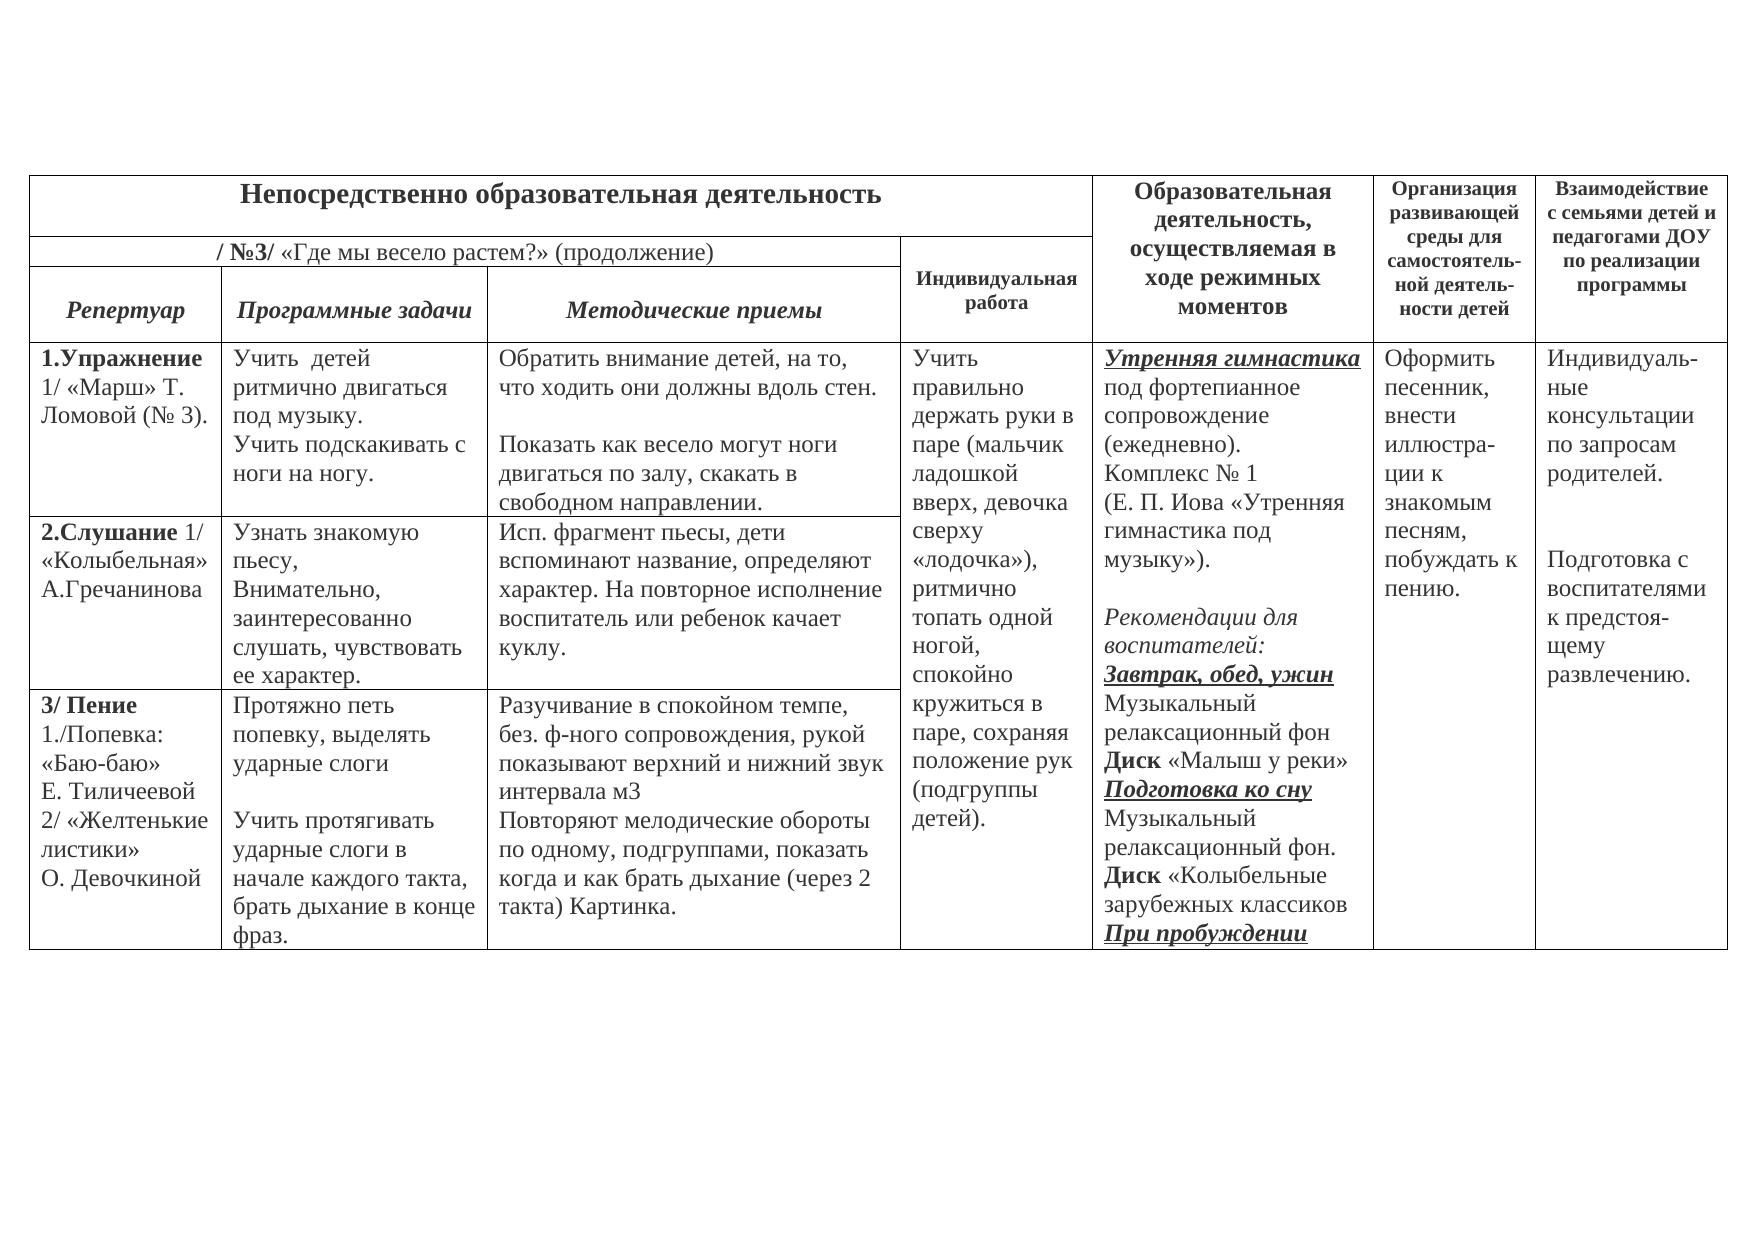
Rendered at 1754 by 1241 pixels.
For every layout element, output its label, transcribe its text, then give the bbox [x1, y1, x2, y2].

table_cell Учить детей ритмично двигаться под музыку. Учить подскакивать с ноги на ногу. [222, 343, 487, 516]
table_cell Утренняя гимнастика под фортепианное сопровождение (ежедневно). Комплекс № 1 (Е. П. Иова «Утренняя гимнастика под музыку»). Рекомендации для воспитателей: Завтрак, обед, ужин Музыкальный релаксационный фон Диск «Малыш у реки» Подготовка ко сну Музыкальный релаксационный фон. Диск «Колыбельные зарубежных классиков При пробуждении Диск «Смешарики». [1093, 343, 1373, 949]
table_cell Разучивание в спокойном темпе, без. ф-ного сопровождения, рукой показывают верхний и нижний звук интервала м3 Повторяют мелодические обороты по одному, подгруппами, показать когда и как брать дыхание (через 2 такта) Картинка. [488, 690, 900, 949]
table_cell Обратить внимание детей, на то, что ходить они должны вдоль стен. Показать как весело могут ноги двигаться по залу, скакать в свободном направлении. [488, 343, 900, 516]
table_cell Узнать знакомую пьесу, Внимательно, заинтересованно слушать, чувствовать ее характер. [222, 517, 487, 689]
table_header Взаимодействие с семьями детей и педагогами ДОУ по реализации программы [1536, 176, 1727, 342]
table_cell 1.Упражнение 1/ «Марш» Т. Ломовой (№ 3). [30, 343, 221, 516]
table_cell Учить правильно держать руки в паре (мальчик ладошкой вверх, девочка сверху «лодочка»), ритмично топать одной ногой, спокойно кружиться в паре, сохраняя положение рук (подгруппы детей). [901, 343, 1092, 949]
table_cell Репертуар [30, 267, 221, 342]
table_header Организация развивающей среды для самостоятель-ной деятель-ности детей [1374, 176, 1535, 342]
table_cell Индивидуаль-ные консультации по запросам родителей. Подготовка с воспитателямик предстоя-щему развлечению. [1536, 343, 1727, 949]
table_cell 2.Слушание 1/ «Колыбельная» А.Гречанинова [30, 517, 221, 689]
table_cell Протяжно петь попевку, выделять ударные слоги Учить протягивать ударные слоги в начале каждого такта, брать дыхание в конце фраз. [222, 690, 487, 949]
table_cell Методические приемы [488, 267, 900, 342]
table_header Непосредственно образовательная деятельность [30, 176, 1092, 236]
table_cell 3/ Пение 1./Попевка: «Баю-баю» Е. Тиличеевой 2/ «Желтенькие листики» О. Девочкиной [30, 690, 221, 949]
table_cell Исп. фрагмент пьесы, дети вспоминают название, определяют характер. На повторное исполнение воспитатель или ребенок качает куклу. [488, 517, 900, 689]
table_cell Индивидуальная работа [901, 237, 1092, 342]
table_cell / №3/ «Где мы весело растем?» (продолжение) [30, 237, 900, 266]
table_cell Программные задачи [222, 267, 487, 342]
table_header Образовательная деятельность, осуществляемая в ходе режимных моментов [1093, 176, 1373, 342]
table_cell Оформить песенник, внести иллюстра-ции к знакомым песням, побуждать к пению. [1374, 343, 1535, 949]
